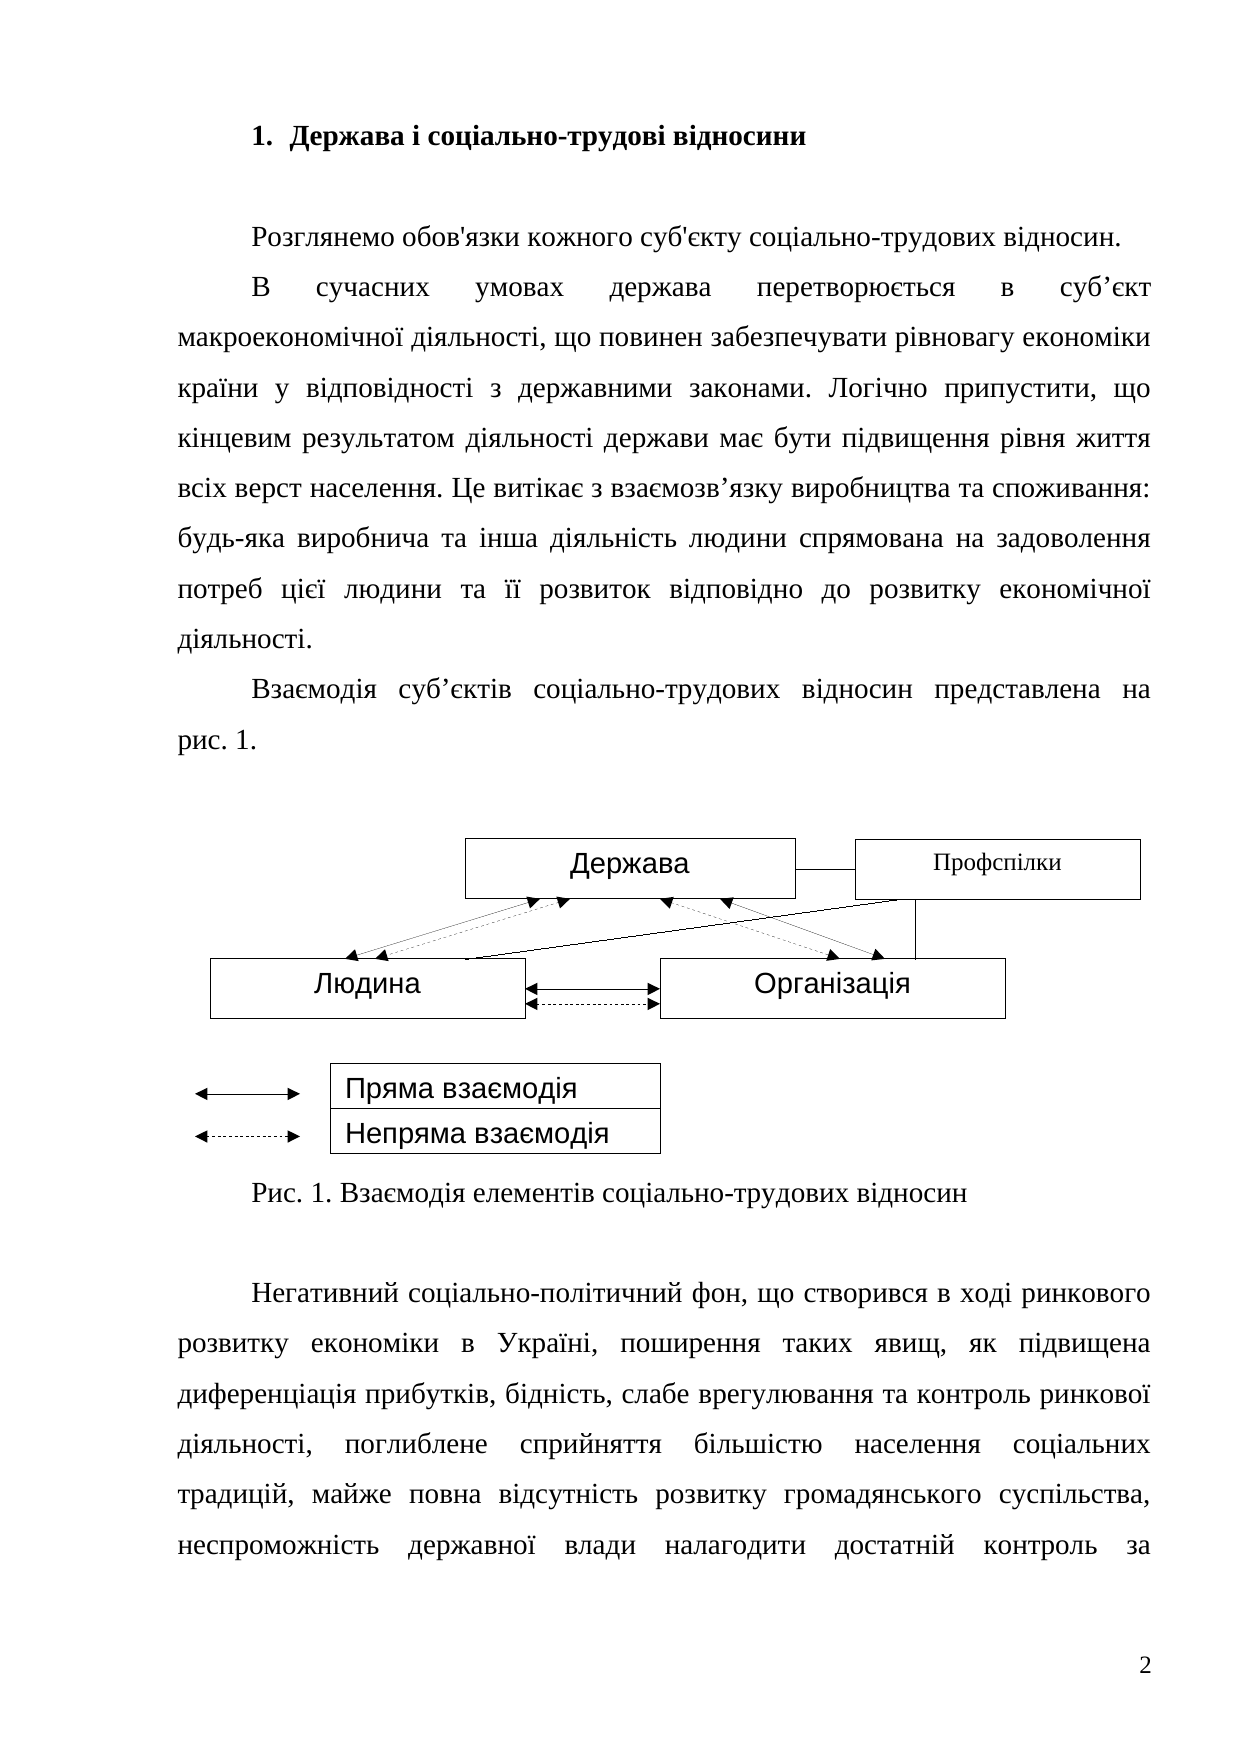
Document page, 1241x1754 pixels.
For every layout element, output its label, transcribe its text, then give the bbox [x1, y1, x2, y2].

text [177, 1275, 1152, 1560]
text В сучасних умовах держава перетворюється в суб’єкт макроекономічної діяльності, що повинен забезпечувати рівновагу економіки країни у відповідності з державними законами. Логічно припустити, що кінцевим результатом діяльності держави має бути підвищення рівня життя всіх верст населення. Це витікає з взаємозв’язку виробництва та споживання: будь-яка виробнича та інша діяльність людини спрямована на задоволення потреб цієї людини та її розвиток відповідно до розвитку економічної діяльності. [177, 269, 1152, 655]
text Рис. 1. Взаємодія елементів соціально-трудових відносин [177, 1175, 1152, 1208]
list Держава і соціально-трудові відносини [177, 118, 1152, 152]
text Розглянемо обов'язки кожного суб'єкту соціально-трудових відносин. [177, 219, 1152, 252]
text Взаємодія суб’єктів соціально-трудових відносин представлена на рис. 1. [177, 672, 1152, 755]
